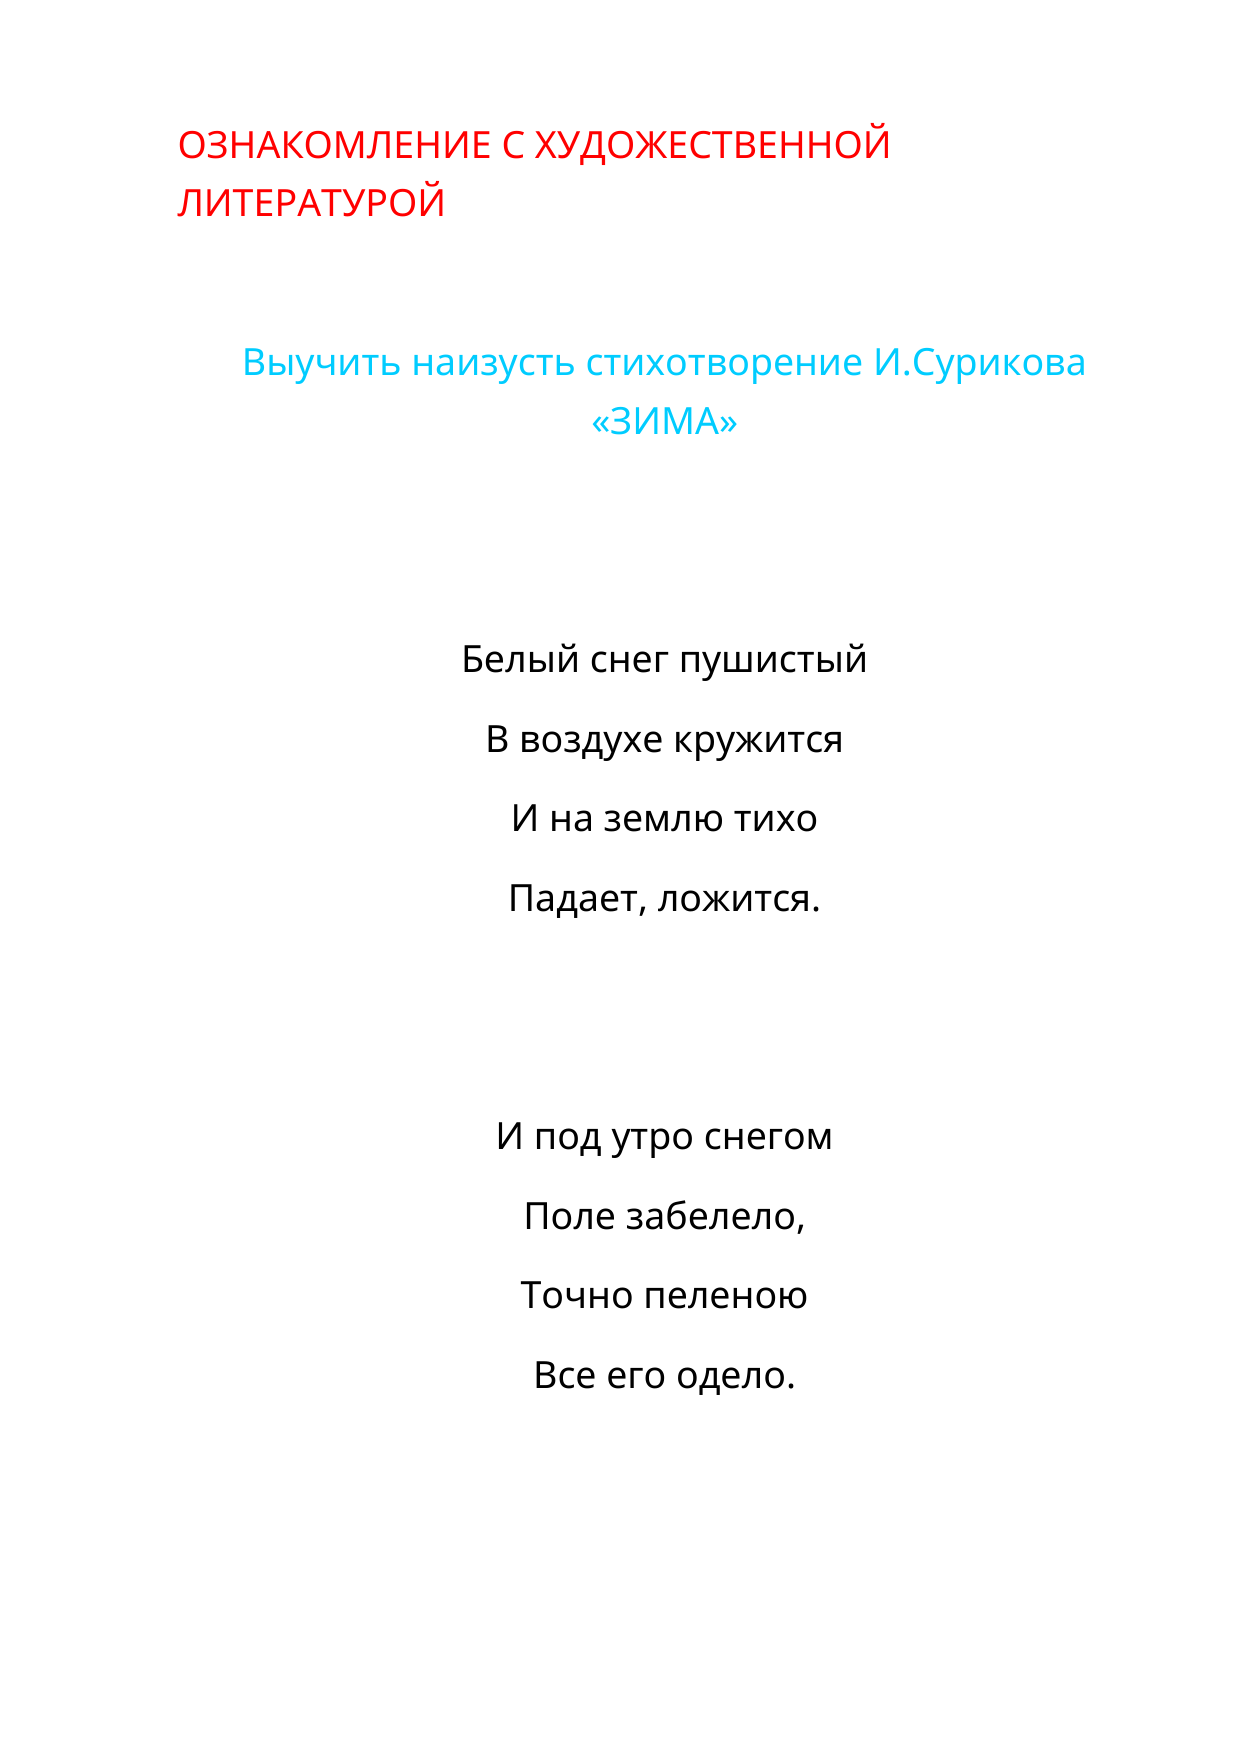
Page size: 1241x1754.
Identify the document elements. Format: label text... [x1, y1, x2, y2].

text Поле забелело, [177, 1189, 1152, 1240]
text Белый снег пушистый [177, 633, 1152, 684]
text И на землю тихо [177, 792, 1152, 843]
text ОЗНАКОМЛЕНИЕ С ХУДОЖЕСТВЕННОЙ ЛИТЕРАТУРОЙ [177, 118, 1152, 228]
text Все его одело. [177, 1348, 1152, 1399]
text В воздухе кружится [177, 712, 1152, 763]
text И под утро снегом [177, 1110, 1152, 1161]
text Выучить наизусть стихотворение И.Сурикова «ЗИМА» [177, 336, 1152, 445]
text Падает, ложится. [177, 871, 1152, 922]
text Точно пеленою [177, 1269, 1152, 1320]
